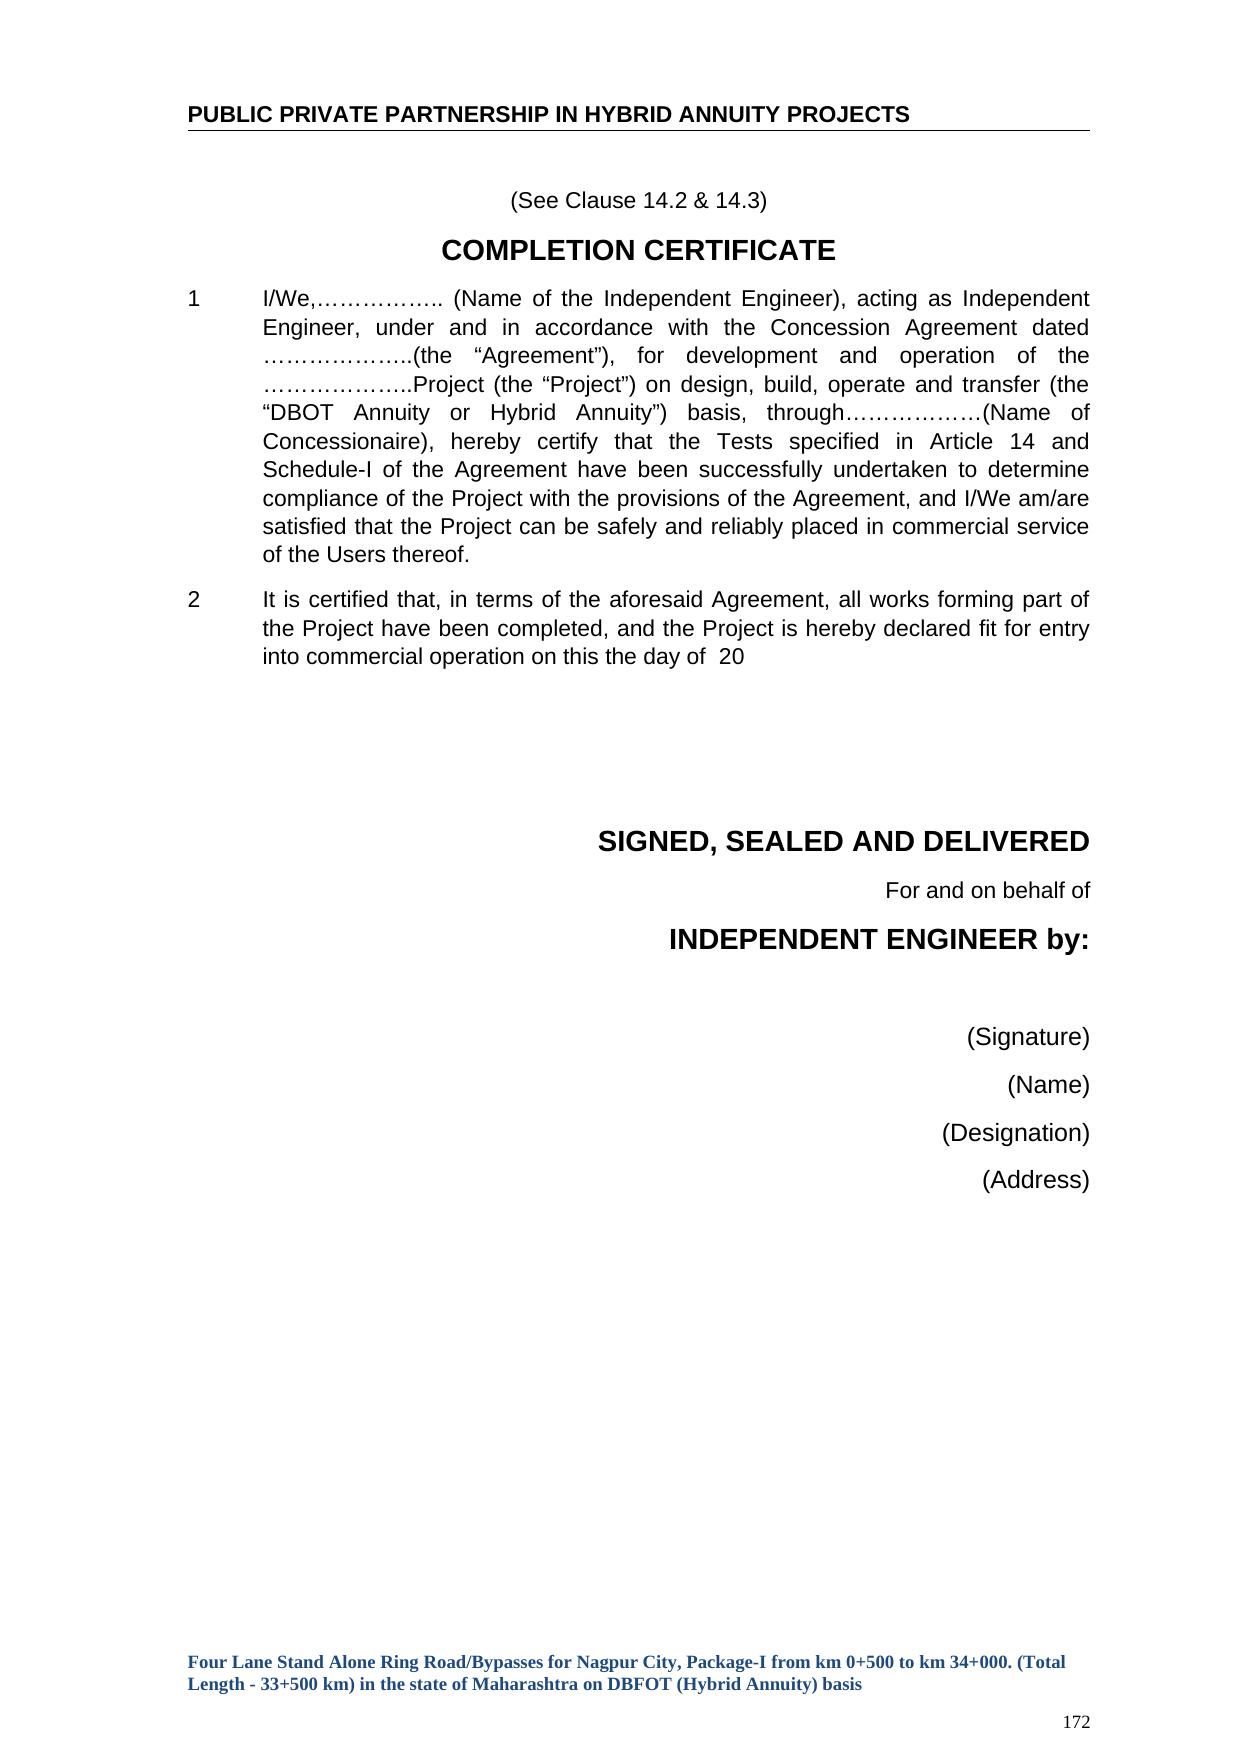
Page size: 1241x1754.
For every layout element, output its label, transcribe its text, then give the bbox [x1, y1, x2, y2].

text (Signature) [187, 1022, 1090, 1051]
text (Name) [187, 1070, 1090, 1099]
text INDEPENDENT ENGINEER by: [187, 922, 1090, 955]
text COMPLETION CERTIFICATE [187, 233, 1090, 266]
text For and on behalf of [187, 877, 1090, 903]
text 2 It is certified that, in terms of the aforesaid Agreement, all works forming part of the Project have been completed, and the Project is hereby declared fit for entry into commercial operation on this the day of 20 [187, 586, 1090, 670]
text SIGNED, SEALED AND DELIVERED [187, 824, 1090, 857]
text 1 I/We,…………….. (Name of the Independent Engineer), acting as Independent Engineer, under and in accordance with the Concession Agreement dated ………………..(the “Agreement”), for development and operation of the ………………..Project (the “Project”) on design, build, operate and transfer (the “DBOT Annuity or Hybrid Annuity”) basis, through………………(Name of Concessionaire), hereby certify that the Tests specified in Article 14 and Schedule-I of the Agreement have been successfully undertaken to determine compliance of the Project with the provisions of the Agreement, and I/We am/are satisfied that the Project can be safely and reliably placed in commercial service of the Users thereof. [187, 285, 1090, 568]
text (See Clause 14.2 & 14.3) [187, 187, 1090, 214]
text (Designation) [187, 1118, 1090, 1146]
text (Address) [187, 1165, 1090, 1194]
